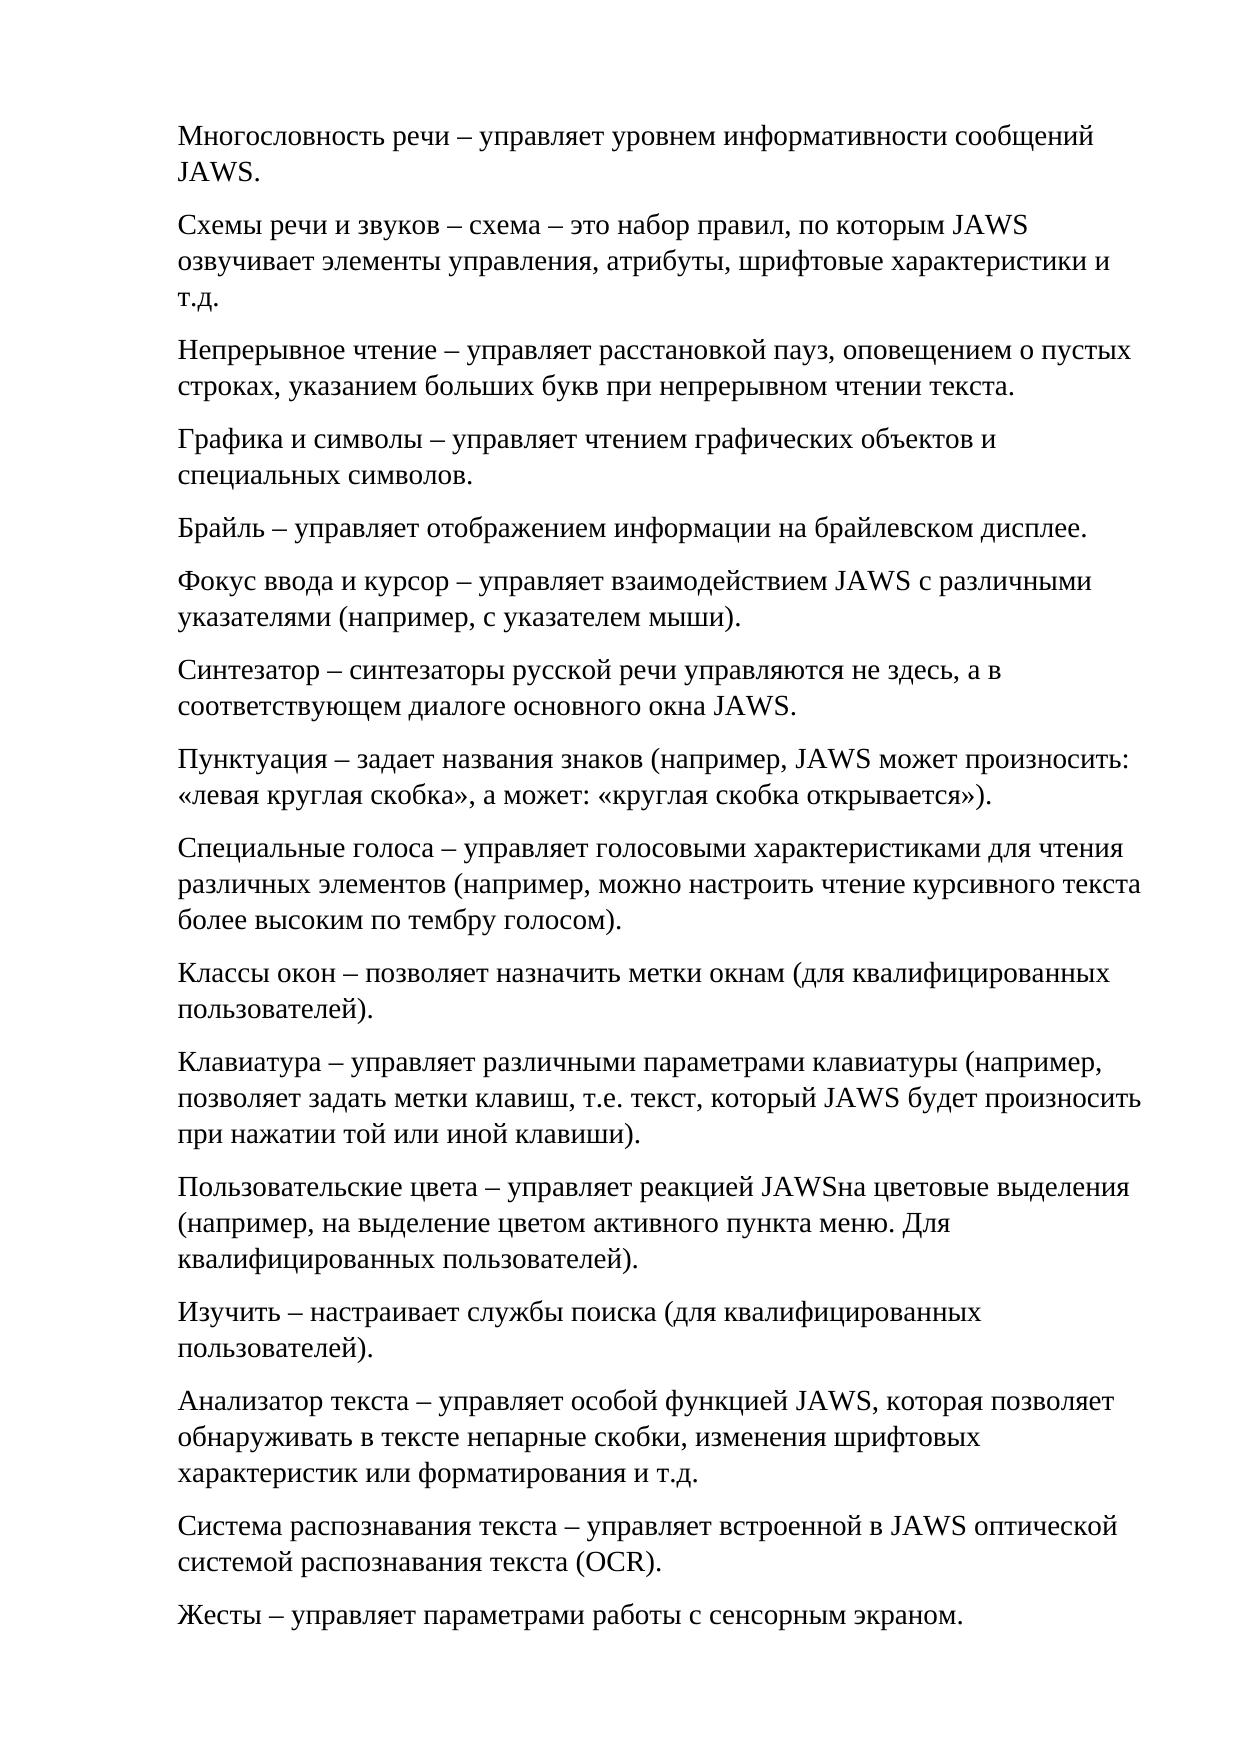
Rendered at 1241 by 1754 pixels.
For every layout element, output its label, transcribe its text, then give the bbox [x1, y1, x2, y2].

text Специальные голоса – управляет голосовыми характеристиками для чтения различных элементов (например, можно настроить чтение курсивного текста более высоким по тембру голосом). [177, 830, 1152, 936]
text Фокус ввода и курсор – управляет взаимодействием JAWS с различными указателями (например, с указателем мыши). [177, 563, 1152, 633]
text Многословность речи – управляет уровнем информативности сообщений JAWS. [177, 118, 1152, 188]
text Жесты – управляет параметрами работы с сенсорным экраном. [177, 1597, 1152, 1631]
text Пунктуация – задает названия знаков (например, JAWS может произносить: «левая круглая скобка», а может: «круглая скобка открывается»). [177, 741, 1152, 811]
text Графика и символы – управляет чтением графических объектов и специальных символов. [177, 421, 1152, 491]
text Классы окон – позволяет назначить метки окнам (для квалифицированных пользователей). [177, 955, 1152, 1024]
text Анализатор текста – управляет особой функцией JAWS, которая позволяет обнаруживать в тексте непарные скобки, изменения шрифтовых характеристик или форматирования и т.д. [177, 1383, 1152, 1489]
text Изучить – настраивает службы поиска (для квалифицированных пользователей). [177, 1294, 1152, 1364]
text Схемы речи и звуков – схема – это набор правил, по которым JAWS озвучивает элементы управления, атрибуты, шрифтовые характеристики и т.д. [177, 207, 1152, 313]
text Синтезатор – синтезаторы русской речи управляются не здесь, а в соответствующем диалоге основного окна JAWS. [177, 652, 1152, 722]
text Клавиатура – управляет различными параметрами клавиатуры (например, позволяет задать метки клавиш, т.е. текст, который JAWS будет произносить при нажатии той или иной клавиши). [177, 1044, 1152, 1150]
text Система распознавания текста – управляет встроенной в JAWS оптической системой распознавания текста (OCR). [177, 1508, 1152, 1578]
text Непрерывное чтение – управляет расстановкой пауз, оповещением о пустых строках, указанием больших букв при непрерывном чтении текста. [177, 332, 1152, 402]
text Брайль – управляет отображением информации на брайлевском дисплее. [177, 510, 1152, 544]
text Пользовательские цвета – управляет реакцией JAWSна цветовые выделения (например, на выделение цветом активного пункта меню. Для квалифицированных пользователей). [177, 1169, 1152, 1275]
